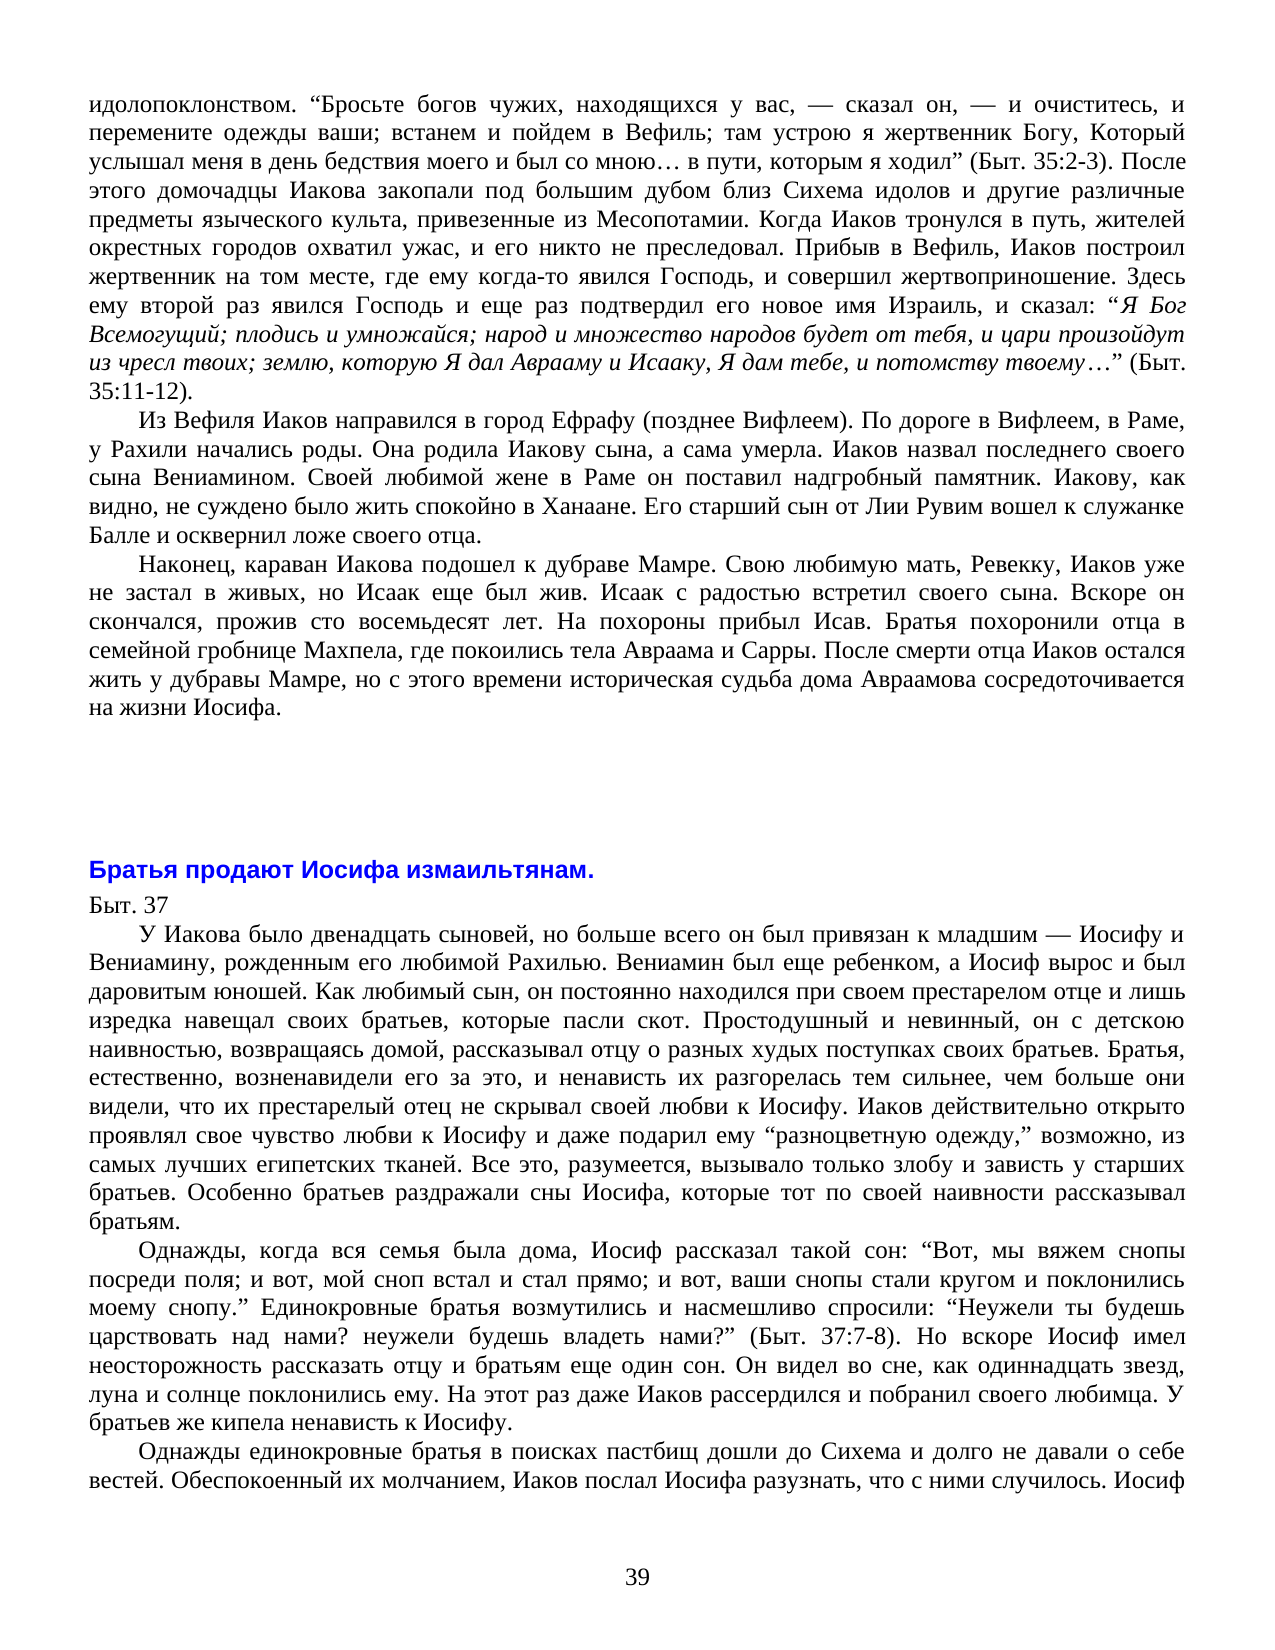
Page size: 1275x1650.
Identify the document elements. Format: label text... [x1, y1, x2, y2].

text Наконец, караван Иакова подошел к дубраве Мамре. Свою любимую мать, Ревекку, Иаков уже не застал в живых, но Исаак еще был жив. Исаак с радостью встретил своего сына. Вскоре он скончался, прожив сто восемьдесят лет. На похороны прибыл Исав. Братья похоронили отца в семейной гробнице Махпела, где покоились тела Авраама и Сарры. После смерти отца Иаков остался жить у дубравы Мамре, но с этого времени историческая судьба дома Авраамова сосредоточивается на жизни Иосифа. [89, 549, 1186, 721]
text У Иакова было двенадцать сыновей, но больше всего он был привязан к младшим — Иосифу и Вениамину, рожденным его любимой Рахилью. Вениамин был еще ребенком, а Иосиф вырос и был даровитым юношей. Как любимый сын, он постоянно находился при своем престарелом отце и лишь изредка навещал своих братьев, которые пасли скот. Простодушный и невинный, он с детскою наивностью, возвращаясь домой, рассказывал отцу о разных худых поступках своих братьев. Братья, естественно, возненавидели его за это, и ненависть их разгорелась тем сильнее, чем больше они видели, что их престарелый отец не скрывал своей любви к Иосифу. Иаков действительно открыто проявлял свое чувство любви к Иосифу и даже подарил ему “разноцветную одежду,” возможно, из самых лучших египетских тканей. Все это, разумеется, вызывало только злобу и зависть у старших братьев. Особенно братьев раздражали сны Иосифа, которые тот по своей наивности рассказывал братьям. [89, 919, 1186, 1235]
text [89, 1436, 1186, 1494]
text Однажды, когда вся семья была дома, Иосиф рассказал такой сон: “Вот, мы вяжем снопы посреди поля; и вот, мой сноп встал и стал прямо; и вот, ваши снопы стали кругом и поклонились моему снопу.” Единокровные братья возмутились и насмешливо спросили: “Неужели ты будешь царствовать над нами? неужели будешь владеть нами?” (Быт. 37:7-8). Но вскоре Иосиф имел неосторожность рассказать отцу и братьям еще один сон. Он видел во сне, как одиннадцать звезд, луна и солнце поклонились ему. На этот раз даже Иаков рассердился и побранил своего любимца. У братьев же кипела ненависть к Иосифу. [89, 1235, 1186, 1436]
text Из Вефиля Иаков направился в город Ефрафу (позднее Вифлеем). По дороге в Вифлеем, в Раме, у Рахили начались роды. Она родила Иакову сына, а сама умерла. Иаков назвал последнего своего сына Вениамином. Своей любимой жене в Раме он поставил надгробный памятник. Иакову, как видно, не суждено было жить спокойно в Ханаане. Его старший сын от Лии Рувим вошел к служанке Балле и осквернил ложе своего отца. [89, 405, 1186, 549]
subtitle Братья продают Иосифа измаильтянам. [89, 855, 1186, 884]
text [89, 89, 1186, 405]
text Быт. 37 [89, 890, 1186, 919]
